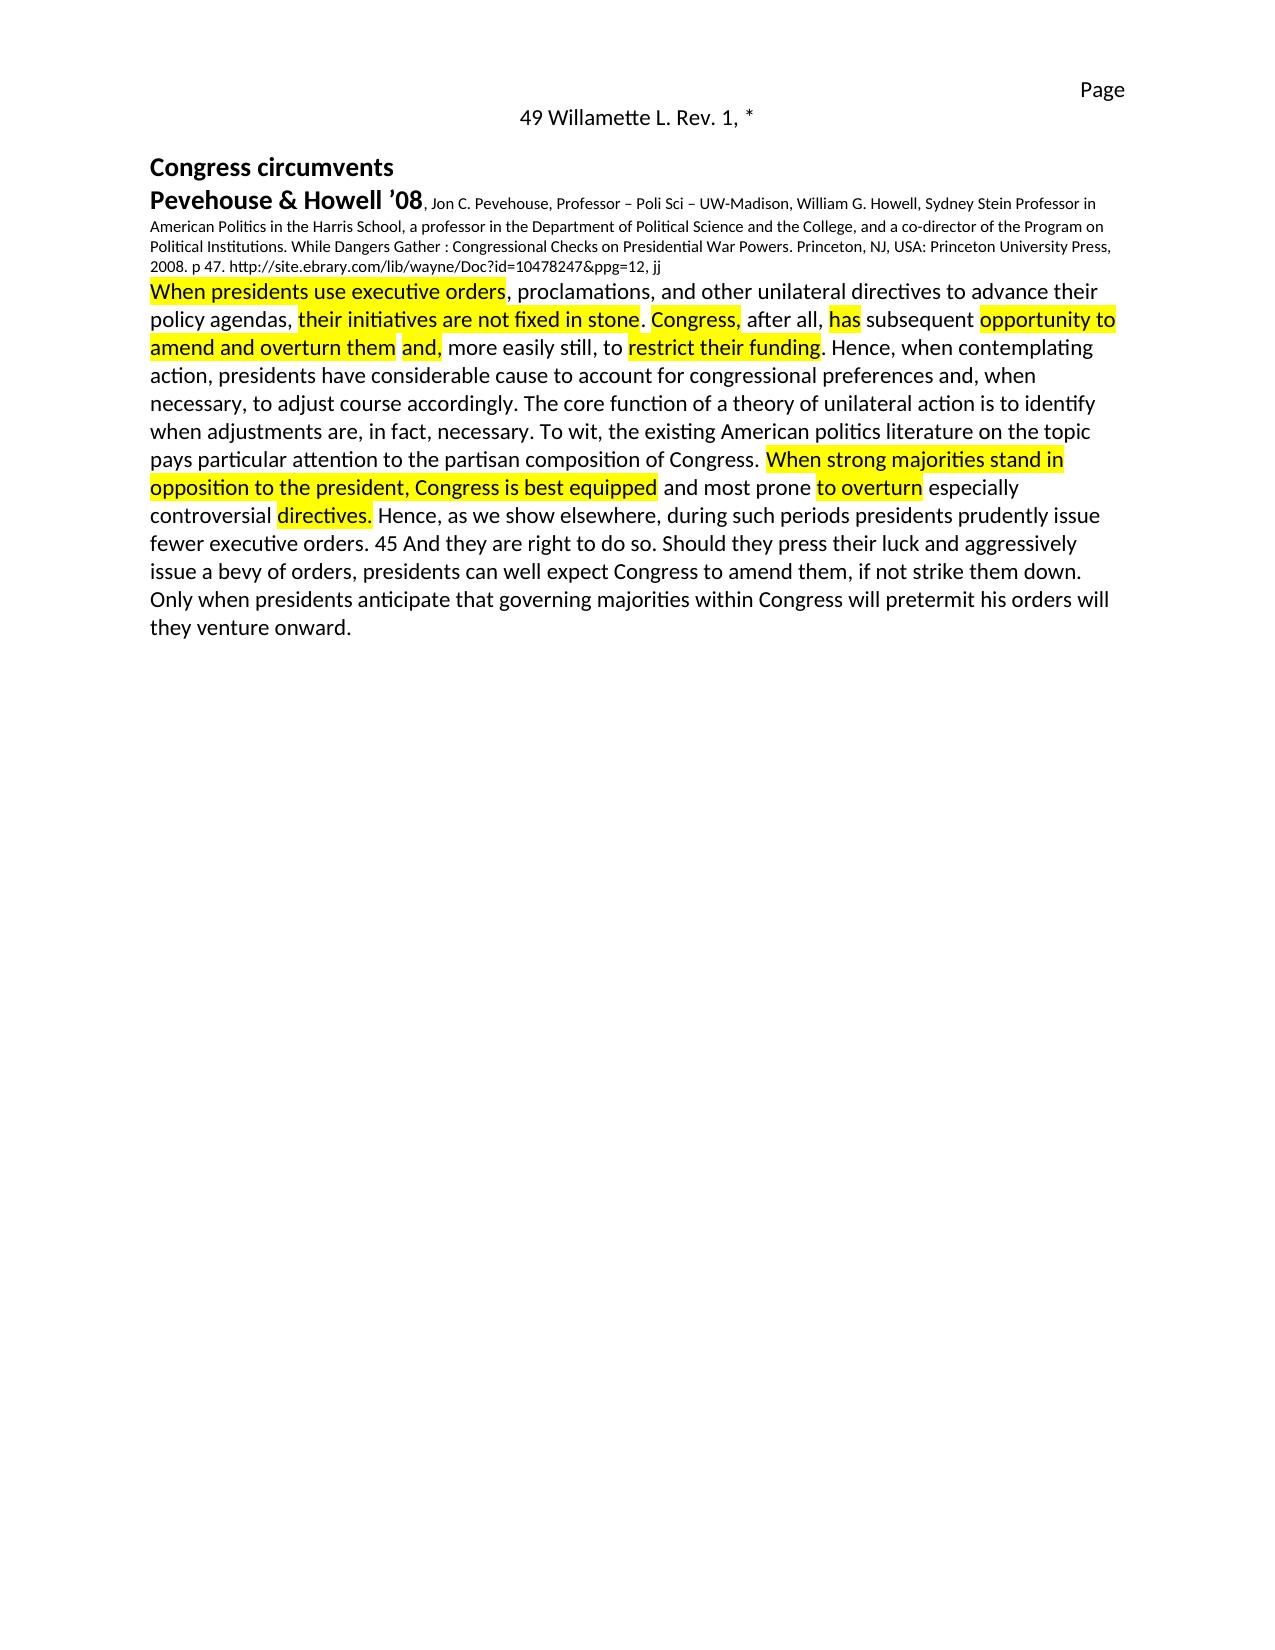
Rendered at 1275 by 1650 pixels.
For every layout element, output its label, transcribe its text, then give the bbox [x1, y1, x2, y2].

subtitle Congress circumvents [150, 150, 1125, 183]
text Pevehouse & Howell ’08, Jon C. Pevehouse, Professor – Poli Sci – UW-Madison, William G. Howell, Sydney Stein Professor in American Politics in the Harris School, a professor in the Department of Political Science and the College, and a co-director of the Program on Political Institutions. While Dangers Gather : Congressional Checks on Presidential War Powers. Princeton, NJ, USA: Princeton University Press, 2008. p 47. http://site.ebrary.com/lib/wayne/Doc?id=10478247&ppg=12, jj [150, 183, 1125, 277]
text When presidents use executive orders, proclamations, and other unilateral directives to advance their policy agendas, their initiatives are not fixed in stone. Congress, after all, has subsequent opportunity to amend and overturn them and, more easily still, to restrict their funding. Hence, when contemplating action, presidents have considerable cause to account for congressional preferences and, when necessary, to adjust course accordingly. The core function of a theory of unilateral action is to identify when adjustments are, in fact, necessary. To wit, the existing American politics literature on the topic pays particular attention to the partisan composition of Congress. When strong majorities stand in opposition to the president, Congress is best equipped and most prone to overturn especially controversial directives. Hence, as we show elsewhere, during such periods presidents prudently issue fewer executive orders. 45 And they are right to do so. Should they press their luck and aggressively issue a bevy of orders, presidents can well expect Congress to amend them, if not strike them down. Only when presidents anticipate that governing majorities within Congress will pretermit his orders will they venture onward. [150, 277, 1125, 641]
